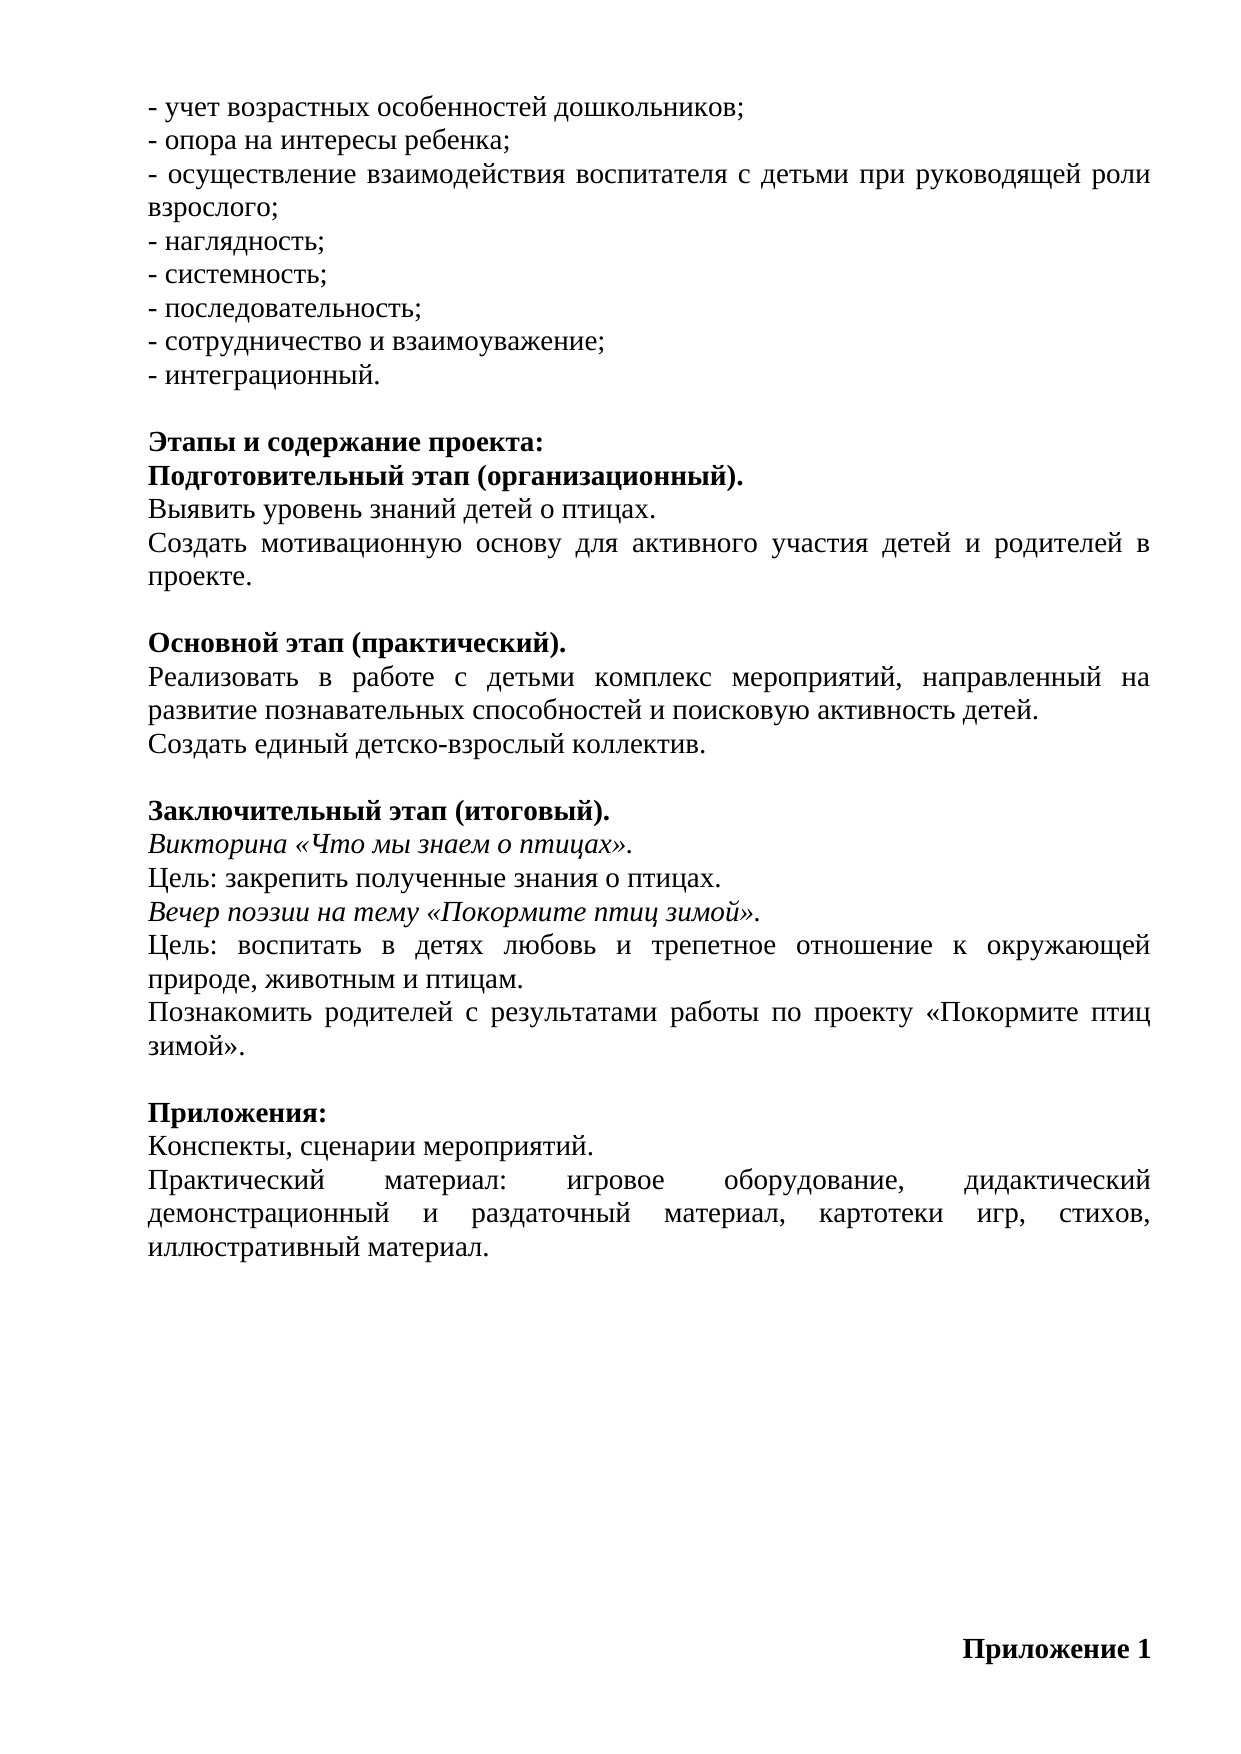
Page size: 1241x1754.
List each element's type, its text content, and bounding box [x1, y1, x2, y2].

text Основной этап (практический). [148, 625, 1152, 659]
text - системность; [148, 256, 1152, 290]
text - интеграционный. [148, 357, 1152, 391]
text Заключительный этап (итоговый). [148, 793, 1152, 827]
text Практический материал: игровое оборудование, дидактический демонстрационный и раздаточный материал, картотеки игр, стихов, иллюстративный материал. [148, 1162, 1152, 1263]
text Цель: воспитать в детях любовь и трепетное отношение к окружающей природе, животным и птицам. [148, 927, 1152, 994]
text - учет возрастных особенностей дошкольников; [148, 89, 1152, 122]
text Создать единый детско-взрослый коллектив. [148, 726, 1152, 759]
text Цель: закрепить полученные знания о птицах. [148, 860, 1152, 894]
text Этапы и содержание проекта: [148, 424, 1152, 458]
text - осуществление взаимодействия воспитателя с детьми при руководящей роли взрослого; [148, 156, 1152, 223]
text Приложение 1 [148, 1632, 1152, 1665]
text Выявить уровень знаний детей о птицах. [148, 491, 1152, 525]
text - опора на интересы ребенка; [148, 122, 1152, 156]
text Реализовать в работе с детьми комплекс мероприятий, направленный на развитие познавательных способностей и поисковую активность детей. [148, 659, 1152, 726]
text Викторина «Что мы знаем о птицах». [148, 827, 1152, 860]
text Познакомить родителей с результатами работы по проекту «Покормите птиц зимой». [148, 994, 1152, 1061]
text - последовательность; [148, 290, 1152, 323]
text Вечер поэзии на тему «Покормите птиц зимой». [148, 894, 1152, 927]
text - наглядность; [148, 223, 1152, 256]
text Создать мотивационную основу для активного участия детей и родителей в проекте. [148, 525, 1152, 592]
text Приложения: [148, 1095, 1152, 1128]
text - сотрудничество и взаимоуважение; [148, 323, 1152, 357]
text Подготовительный этап (организационный). [148, 458, 1152, 491]
text Конспекты, сценарии мероприятий. [148, 1128, 1152, 1162]
